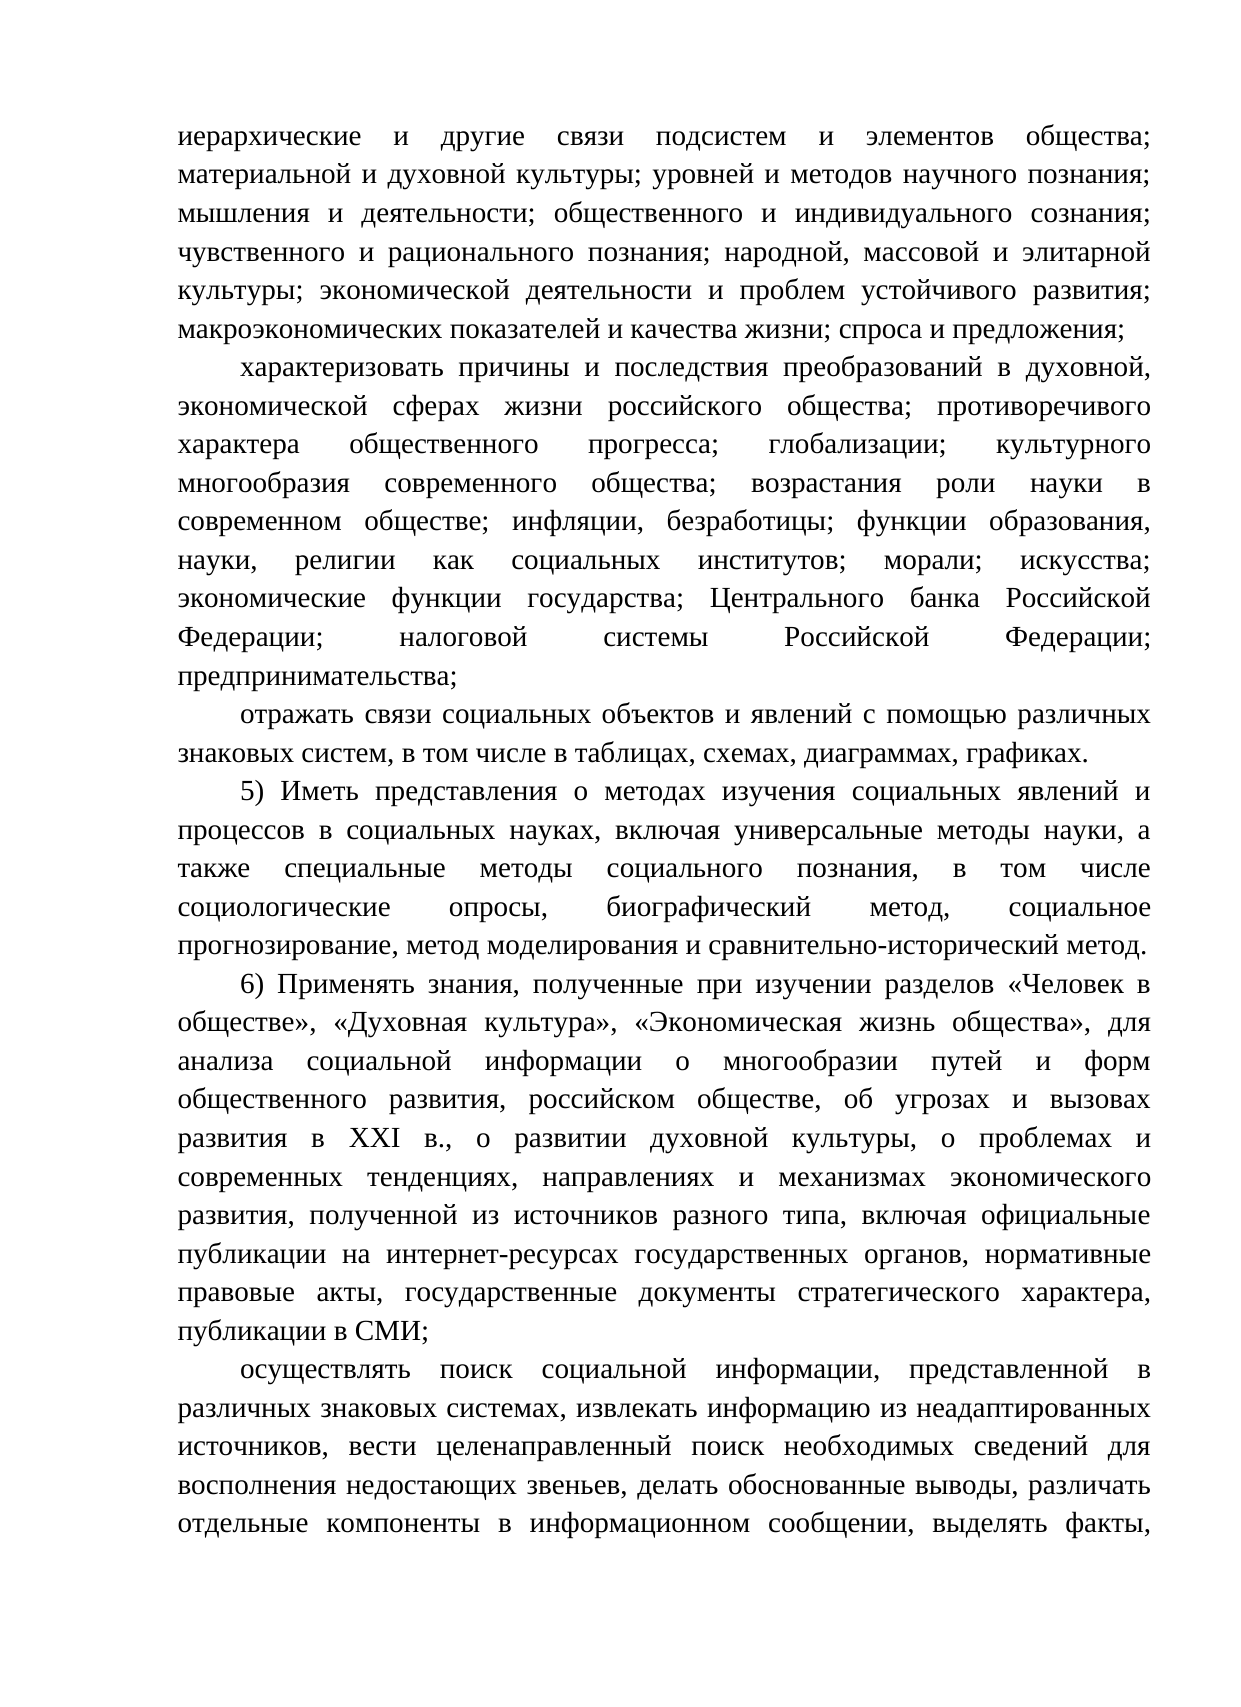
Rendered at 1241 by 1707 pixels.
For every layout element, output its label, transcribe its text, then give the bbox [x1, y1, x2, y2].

text характеризовать причины и последствия преобразований в духовной, экономической сферах жизни российского общества; противоречивого характера общественного прогресса; глобализации; культурного многообразия современного общества; возрастания роли науки в современном обществе; инфляции, безработицы; функции образования, науки, религии как социальных институтов; морали; искусства; экономические функции государства; Центрального банка Российской Федерации; налоговой системы Российской Федерации; предпринимательства; [177, 349, 1152, 691]
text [177, 118, 1152, 344]
text отражать связи социальных объектов и явлений с помощью различных знаковых систем, в том числе в таблицах, схемах, диаграммах, графиках. [177, 696, 1152, 768]
text 5) Иметь представления о методах изучения социальных явлений и процессов в социальных науках, включая универсальные методы науки, а также специальные методы социального познания, в том числе социологические опросы, биографический метод, социальное прогнозирование, метод моделирования и сравнительно-исторический метод. [177, 773, 1152, 961]
text 6) Применять знания, полученные при изучении разделов «Человек в обществе», «Духовная культура», «Экономическая жизнь общества», для анализа социальной информации о многообразии путей и форм общественного развития, российском обществе, об угрозах и вызовах развития в XXI в., о развитии духовной культуры, о проблемах и современных тенденциях, направлениях и механизмах экономического развития, полученной из источников разного типа, включая официальные публикации на интернет-ресурсах государственных органов, нормативные правовые акты, государственные документы стратегического характера, публикации в СМИ; [177, 966, 1152, 1346]
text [177, 1351, 1152, 1539]
